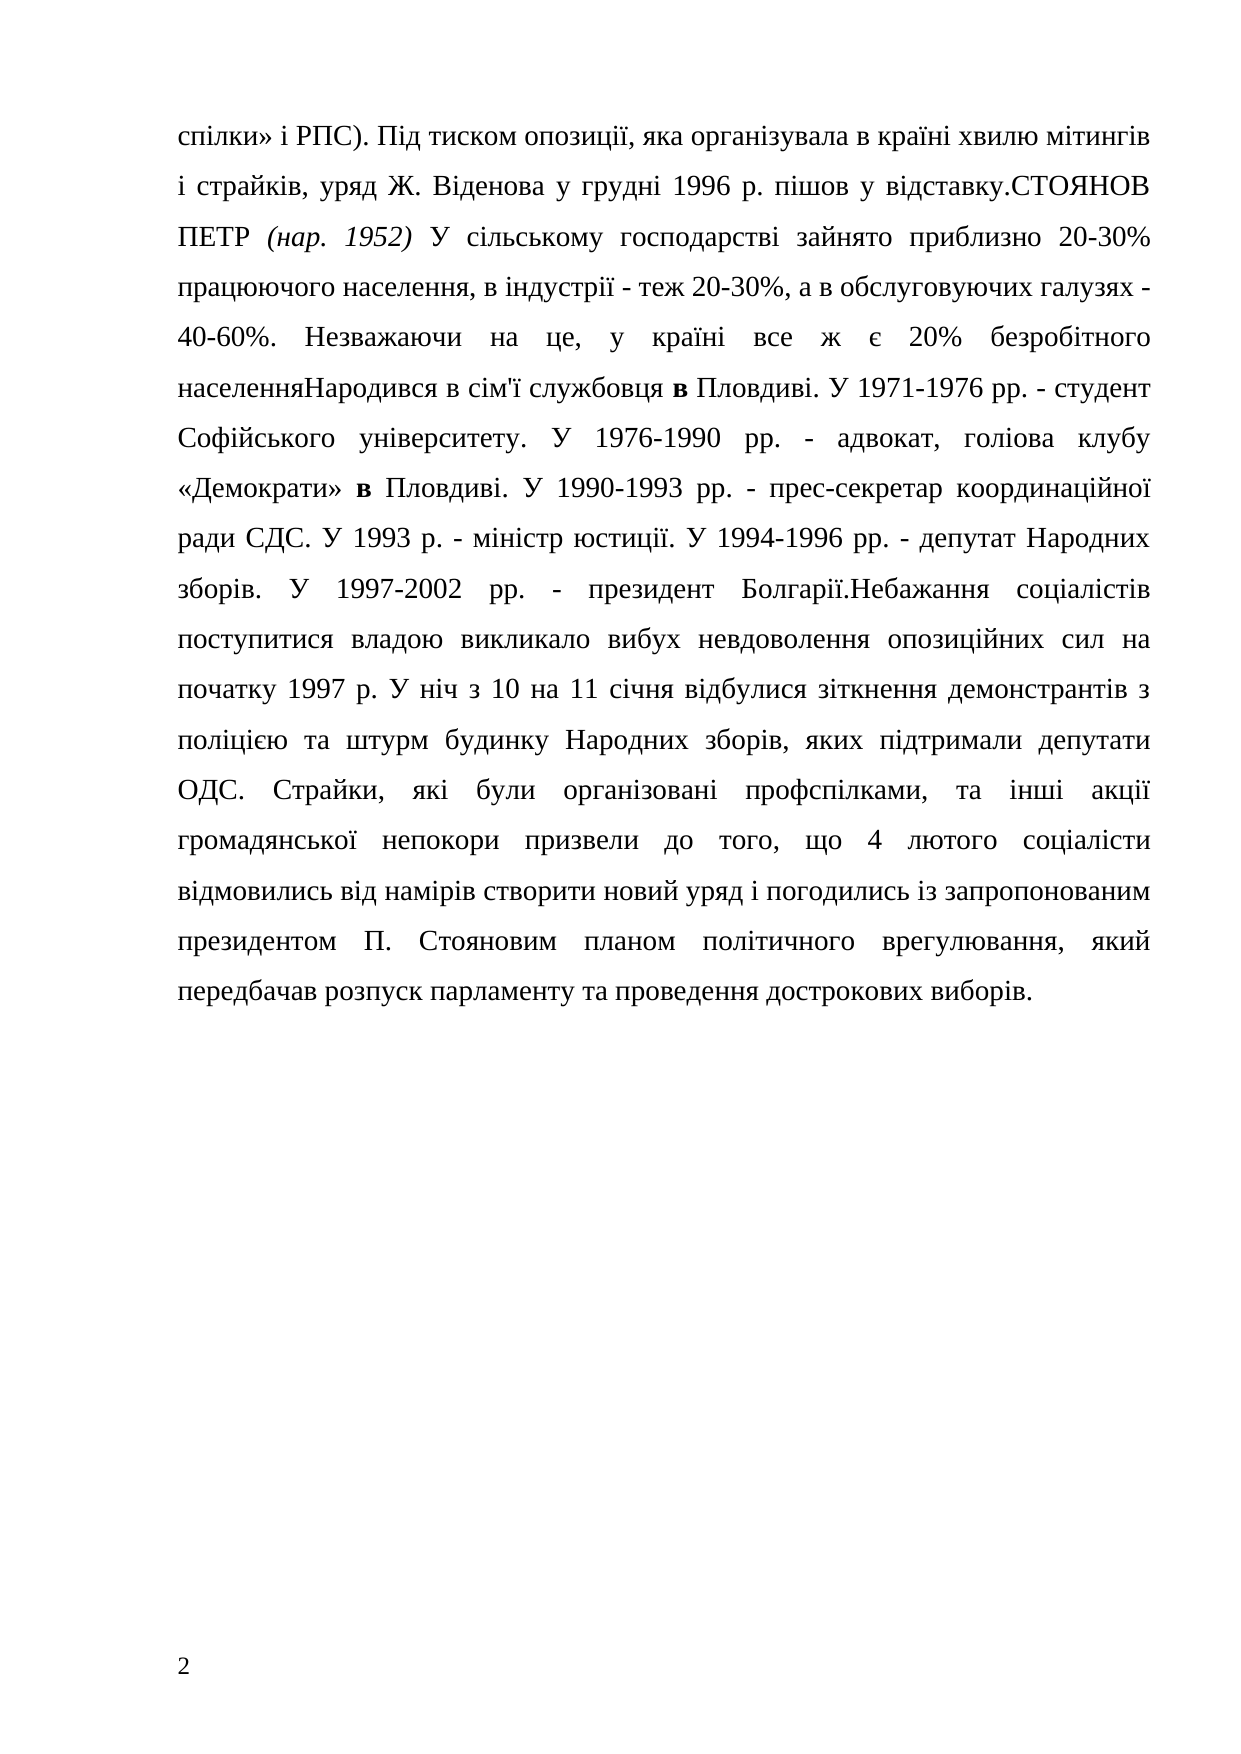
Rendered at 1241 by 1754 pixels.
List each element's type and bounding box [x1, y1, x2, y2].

text [177, 118, 1152, 1007]
